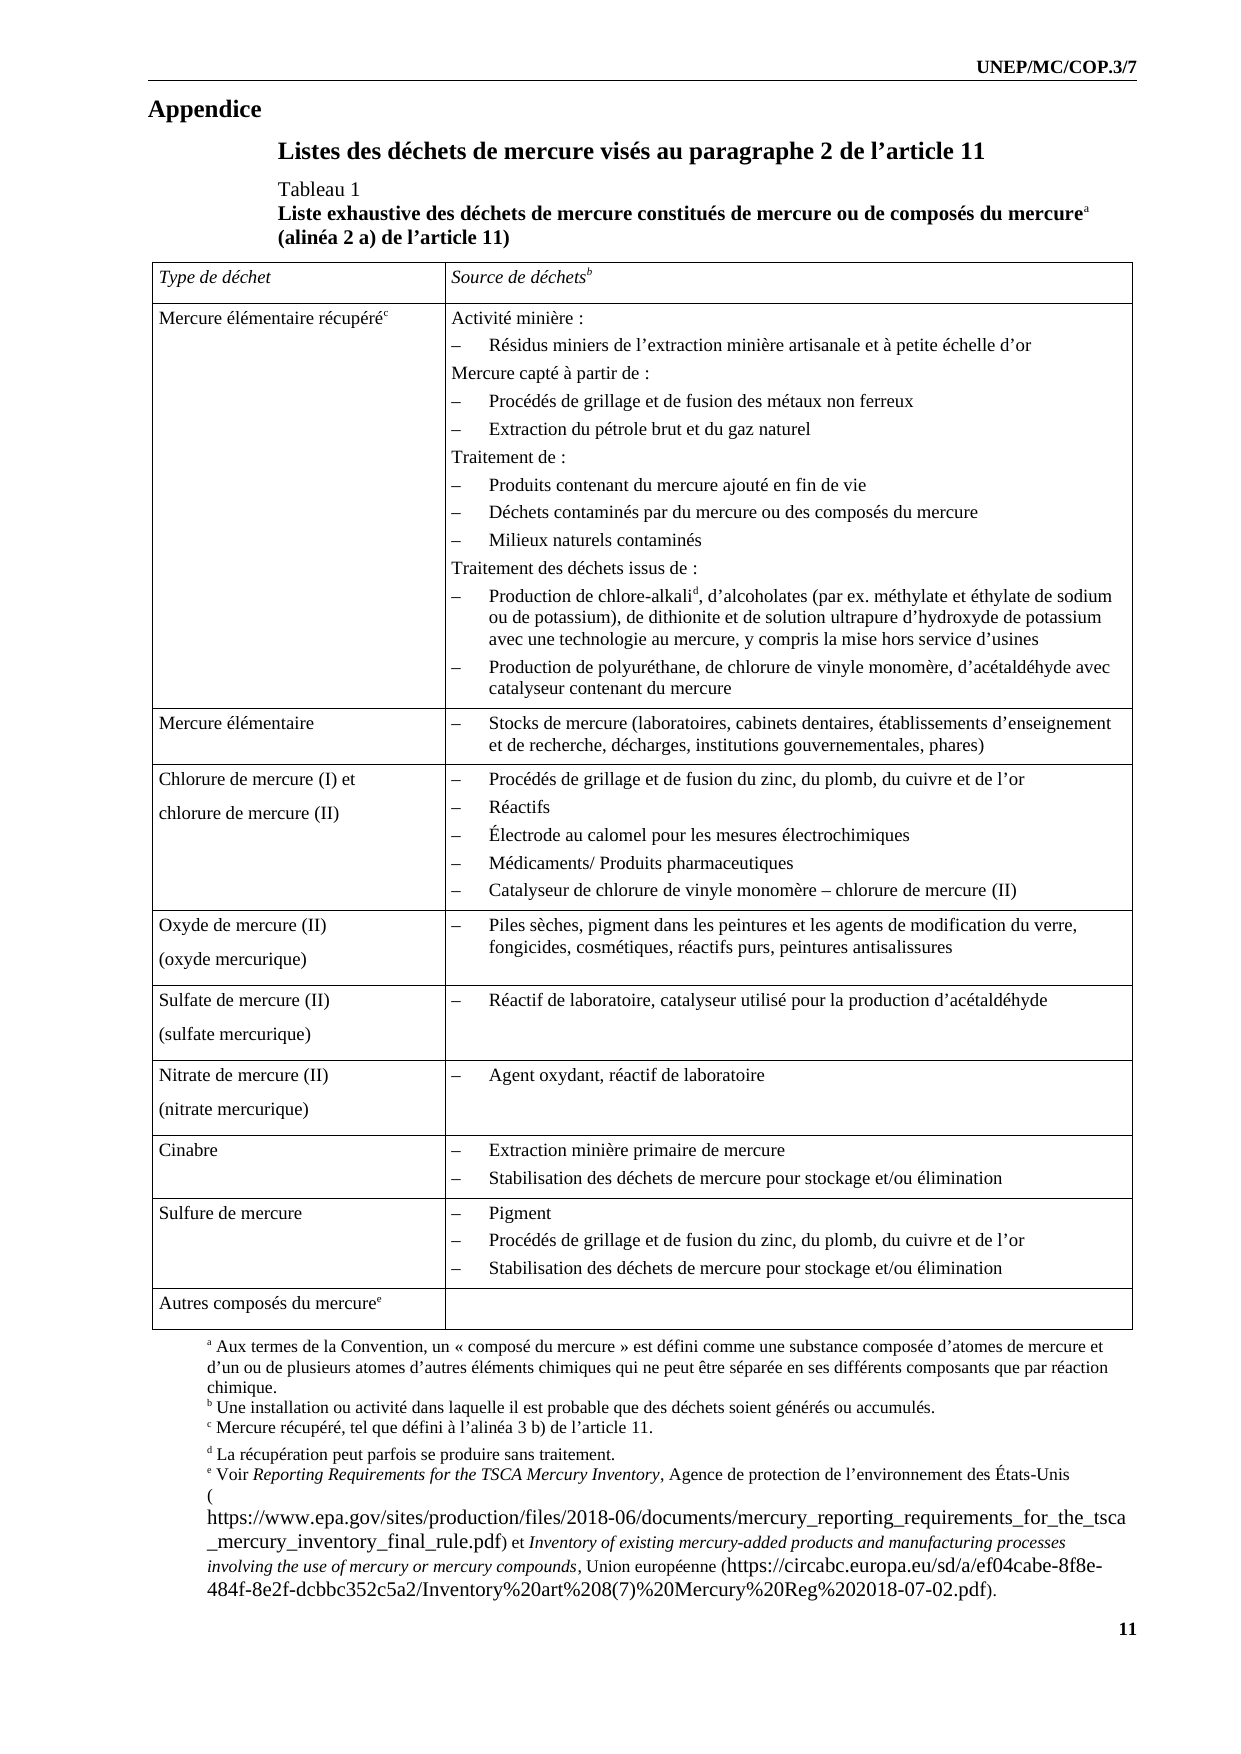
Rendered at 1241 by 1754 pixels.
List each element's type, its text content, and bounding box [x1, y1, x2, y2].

table_cell Sulfure de mercure [153, 1199, 445, 1288]
table_cell Mercure élémentaire récupéréc [153, 304, 445, 708]
table_cell Activité minière : Résidus miniers de l’extraction minière artisanale et à petite échelle d’or Mercure capté à partir de : Procédés de grillage et de fusion des métaux non ferreux Extraction du pétrole brut et du gaz naturel Traitement de : Produits contenant du mercure ajouté en fin de vie Déchets contaminés par du mercure ou des composés du mercure Milieux naturels contaminés Traitement des déchets issus de : Production de chlore-alkalid, d’alcoholates (par ex. méthylate et éthylate de sodium ou de potassium), de dithionite et de solution ultrapure d’hydroxyde de potassium avec une technologie au mercure, y compris la mise hors service d’usines Production de polyuréthane, de chlorure de vinyle monomère, d’acétaldéhyde avec catalyseur contenant du mercure [446, 304, 1132, 708]
table_cell Mercure élémentaire [153, 709, 445, 764]
table_cell Extraction minière primaire de mercure Stabilisation des déchets de mercure pour stockage et/ou élimination [446, 1136, 1132, 1198]
table_cell Agent oxydant, réactif de laboratoire [446, 1061, 1132, 1135]
table_cell Chlorure de mercure (I) et chlorure de mercure (II) [153, 765, 445, 910]
table_cell Piles sèches, pigment dans les peintures et les agents de modification du verre, fongicides, cosmétiques, réactifs purs, peintures antisalissures [446, 911, 1132, 985]
text d La récupération peut parfois se produire sans traitement. e Voir Reporting Requirements for the TSCA Mercury Inventory, Agence de protection de l’environnement des États-Unis (https://www.epa.gov/sites/production/files/2018-06/documents/mercury_reporting_requirements_for_the_tsca_mercury_inventory_final_rule.pdf) et Inventory of existing mercury-added products and manufacturing processes involving the use of mercury or mercury compounds, Union européenne (https://circabc.europa.eu/sd/a/ef04cabe-8f8e-484f-8e2f-dcbbc352c5a2/Inventory%20art%208(7)%20Mercury%20Reg%202018-07-02.pdf). [207, 1444, 1137, 1601]
text Appendice [148, 94, 1107, 123]
table_cell Cinabre [153, 1136, 445, 1198]
table_header Type de déchet [153, 263, 445, 303]
text Listes des déchets de mercure visés au paragraphe 2 de l’article 11 [148, 136, 1107, 164]
table_cell Pigment Procédés de grillage et de fusion du zinc, du plomb, du cuivre et de l’or Stabilisation des déchets de mercure pour stockage et/ou élimination [446, 1199, 1132, 1288]
table_cell Procédés de grillage et de fusion du zinc, du plomb, du cuivre et de l’or Réactifs Électrode au calomel pour les mesures électrochimiques Médicaments/ Produits pharmaceutiques Catalyseur de chlorure de vinyle monomère – chlorure de mercure (II) [446, 765, 1132, 910]
table_cell Sulfate de mercure (II) (sulfate mercurique) [153, 986, 445, 1060]
table_cell Nitrate de mercure (II) (nitrate mercurique) [153, 1061, 445, 1135]
table_header Source de déchetsb [446, 263, 1132, 303]
text a Aux termes de la Convention, un « composé du mercure » est défini comme une substance composée d’atomes de mercure et d’un ou de plusieurs atomes d’autres éléments chimiques qui ne peut être séparée en ses différents composants que par réaction chimique. b Une installation ou activité dans laquelle il est probable que des déchets soient générés ou accumulés. c Mercure récupéré, tel que défini à l’alinéa 3 b) de l’article 11. [207, 1336, 1137, 1438]
table_cell [446, 1289, 1132, 1329]
table_cell Stocks de mercure (laboratoires, cabinets dentaires, établissements d’enseignement et de recherche, décharges, institutions gouvernementales, phares) [446, 709, 1132, 764]
table_cell Oxyde de mercure (II) (oxyde mercurique) [153, 911, 445, 985]
text Tableau 1 Liste exhaustive des déchets de mercure constitués de mercure ou de composés du mercurea (alinéa 2 a) de l’article 11) [278, 177, 1137, 249]
table_cell Autres composés du mercuree [153, 1289, 445, 1329]
table_cell Réactif de laboratoire, catalyseur utilisé pour la production d’acétaldéhyde [446, 986, 1132, 1060]
